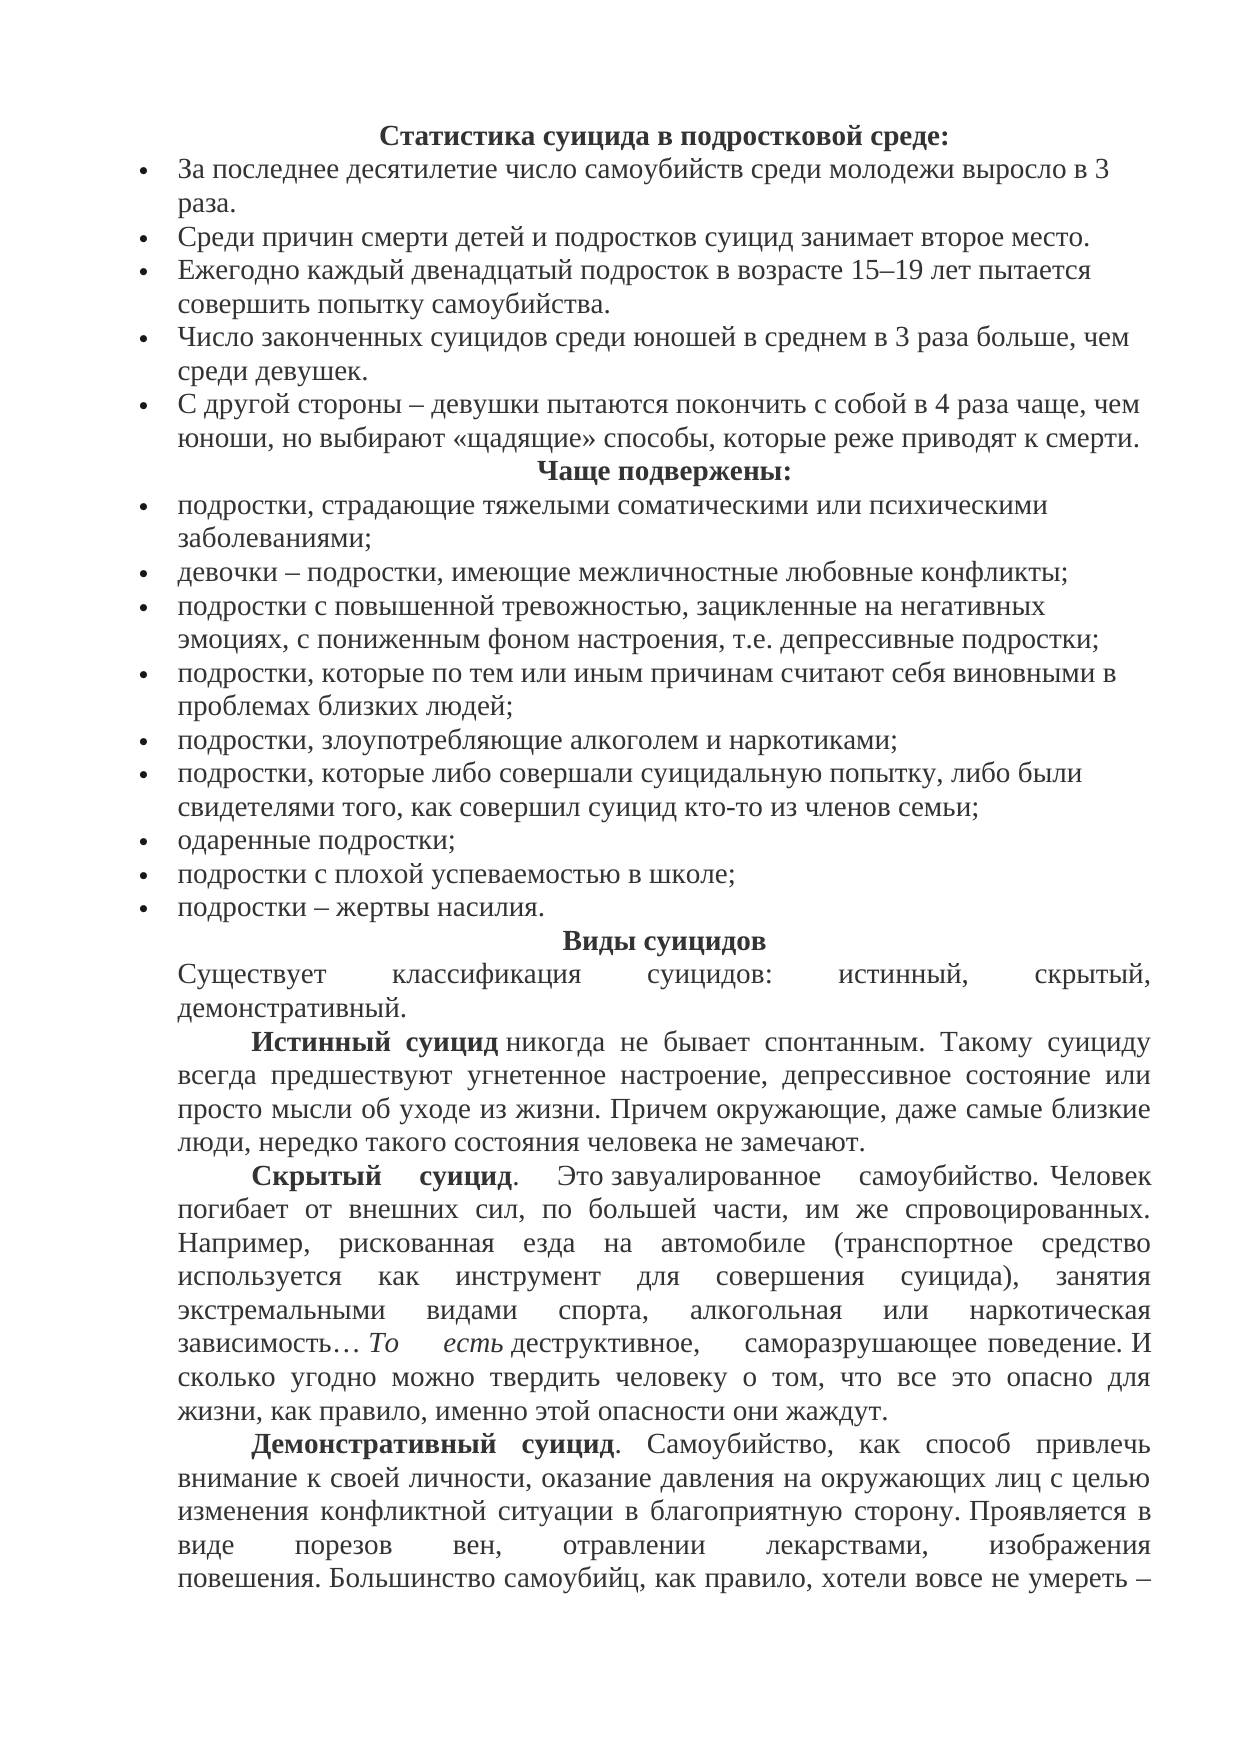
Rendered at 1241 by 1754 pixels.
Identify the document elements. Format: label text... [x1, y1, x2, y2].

list За последнее десятилетие число самоубийств среди молодежи выросло в 3 раза. [140, 152, 1152, 219]
list подростки с плохой успеваемостью в школе; [140, 856, 1152, 889]
list подростки, которые либо совершали суицидальную попытку, либо были свидетелями того, как совершил суицид кто-то из членов семьи; [140, 755, 1152, 822]
list подростки – жертвы насилия. [140, 889, 1152, 923]
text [177, 1426, 1152, 1594]
text Истинный суицид никогда не бывает спонтанным. Такому суициду всегда предшествуют угнетенное настроение, депрессивное состояние или просто мысли об уходе из жизни. Причем окружающие, даже самые близкие люди, нередко такого состояния человека не замечают. [177, 1024, 1152, 1158]
text Скрытый суицид. Это завуалированное самоубийство. Человек погибает от внешних сил, по большей части, им же спровоцированных. Например, рискованная езда на автомобиле (транспортное средство используется как инструмент для совершения суицида), занятия экстремальными видами спорта, алкогольная или наркотическая зависимость… То есть деструктивное, саморазрушающее поведение. И сколько угодно можно твердить человеку о том, что все это опасно для жизни, как правило, именно этой опасности они жаждут. [177, 1158, 1152, 1426]
list подростки, страдающие тяжелыми соматическими или психическими заболеваниями; [140, 487, 1152, 554]
text Виды суицидов [177, 923, 1152, 957]
list подростки с повышенной тревожностью, зацикленные на негативных эмоциях, с пониженным фоном настроения, т.е. депрессивные подростки; [140, 588, 1152, 655]
list подростки, которые по тем или иным причинам считают себя виновными в проблемах близких людей; [140, 655, 1152, 722]
text Статистика суицида в подростковой среде: [177, 118, 1152, 152]
list девочки – подростки, имеющие межличностные любовные конфликты; [140, 554, 1152, 588]
list подростки, злоупотребляющие алкоголем и наркотиками; [140, 722, 1152, 755]
list Среди причин смерти детей и подростков суицид занимает второе место. [140, 219, 1152, 252]
list Число законченных суицидов среди юношей в среднем в 3 раза больше, чем среди девушек. [140, 319, 1152, 386]
text Чаще подвержены: [177, 453, 1152, 487]
list одаренные подростки; [140, 822, 1152, 856]
text Существует классификация суицидов: истинный, скрытый, демонстративный. [177, 957, 1152, 1024]
list С другой стороны – девушки пытаются покончить с собой в 4 раза чаще, чем юноши, но выбирают «щадящие» способы, которые реже приводят к смерти. [140, 386, 1152, 453]
list Ежегодно каждый двенадцатый подросток в возрасте 15–19 лет пытается совершить попытку самоубийства. [140, 252, 1152, 319]
